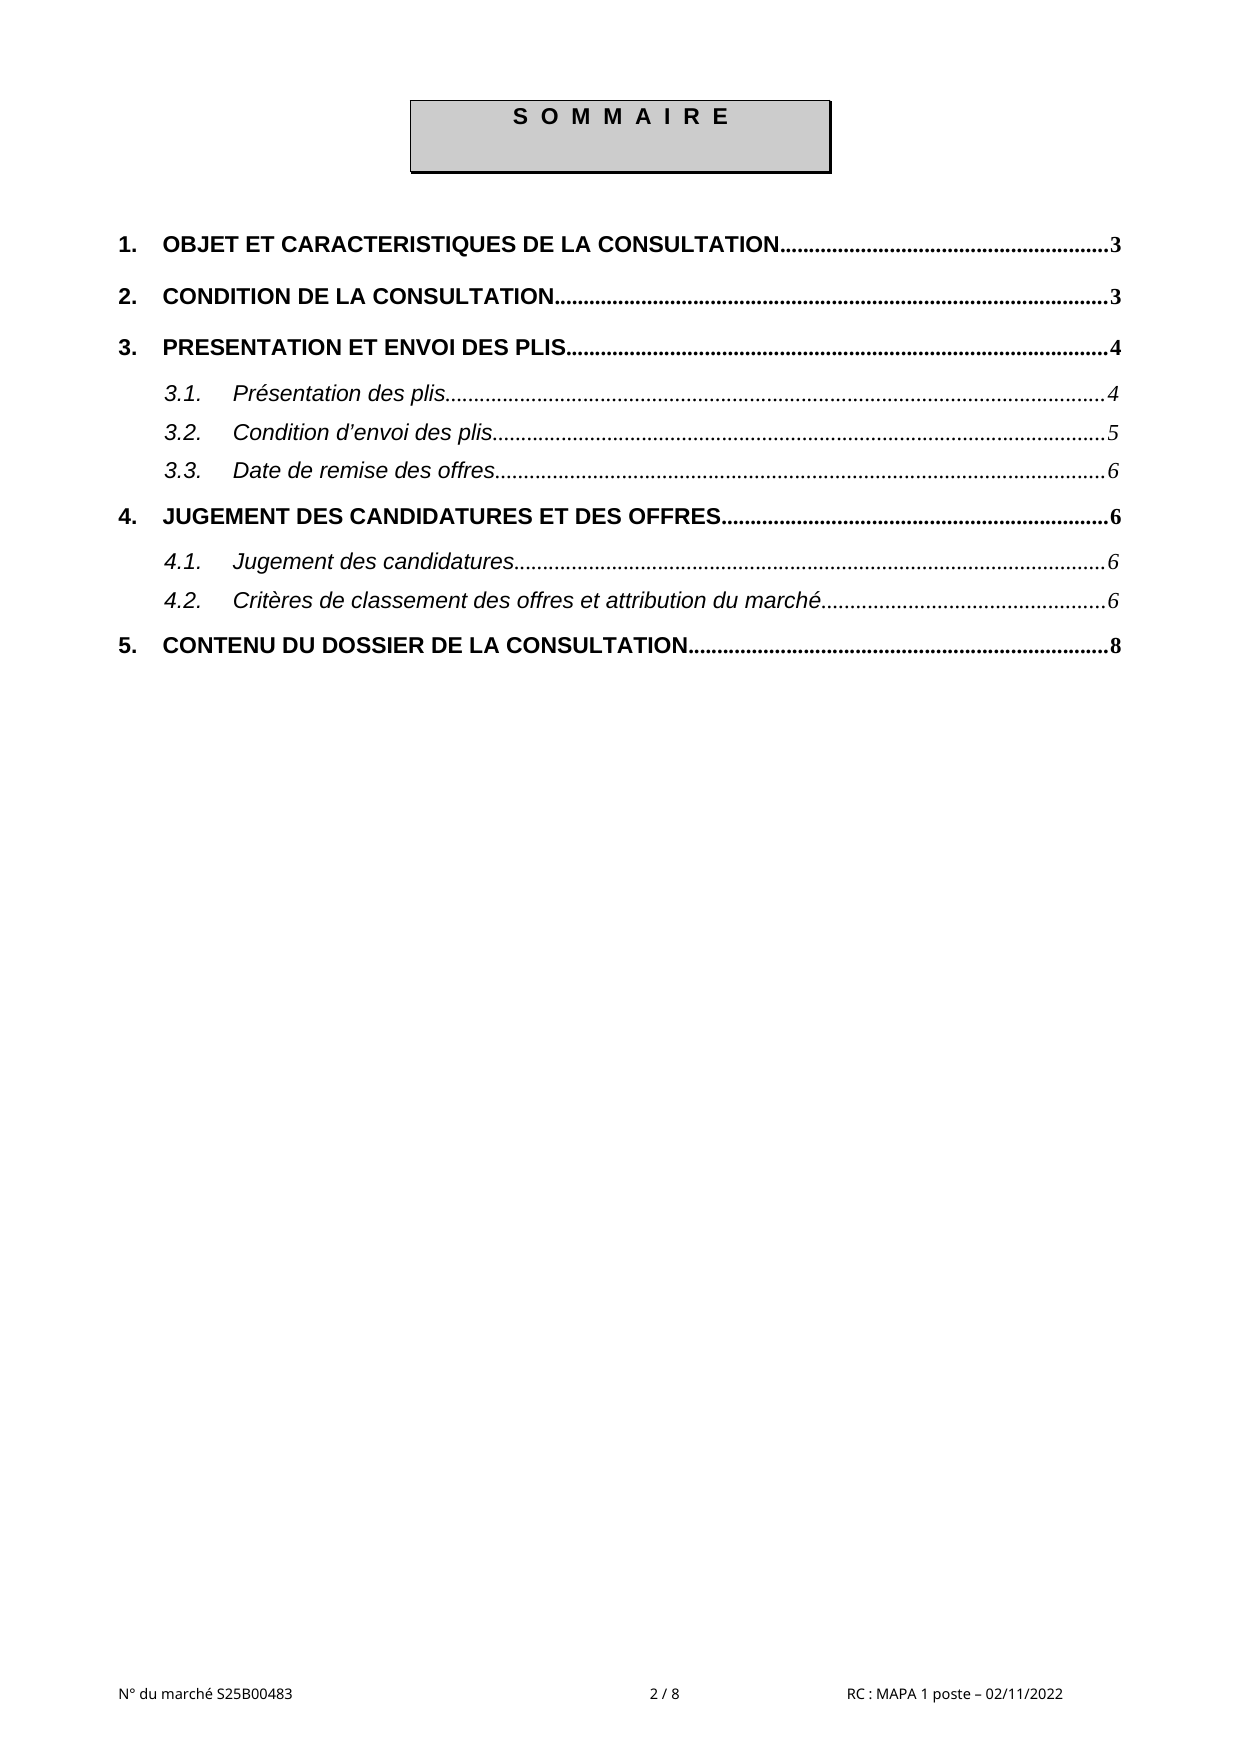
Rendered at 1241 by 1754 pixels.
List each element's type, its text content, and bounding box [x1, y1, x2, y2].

text 3. presentation et envoi des PLIS 4 [118, 334, 1122, 361]
text 2. condition de la consultation 3 [118, 283, 1122, 309]
text 3.3. Date de remise des offres 6 [164, 457, 1122, 484]
text 4.2. Critères de classement des offres et attribution du marché 6 [164, 587, 1122, 613]
text 1. oBJET ET CARACTERISTIQUES DE LA CONSULTATION 3 [118, 231, 1122, 258]
text S O M M A I R E [411, 101, 829, 130]
text 4.1. Jugement des candidatures 6 [164, 548, 1122, 574]
text 3.2. Condition d’envoi des plis 5 [164, 418, 1122, 445]
text 5. contenu du dossier de la consultation 8 [118, 632, 1122, 658]
text 4. jugement des CANDIDATURES ET DES OFFRES 6 [118, 503, 1122, 529]
text 3.1. Présentation des plis 4 [164, 379, 1122, 406]
